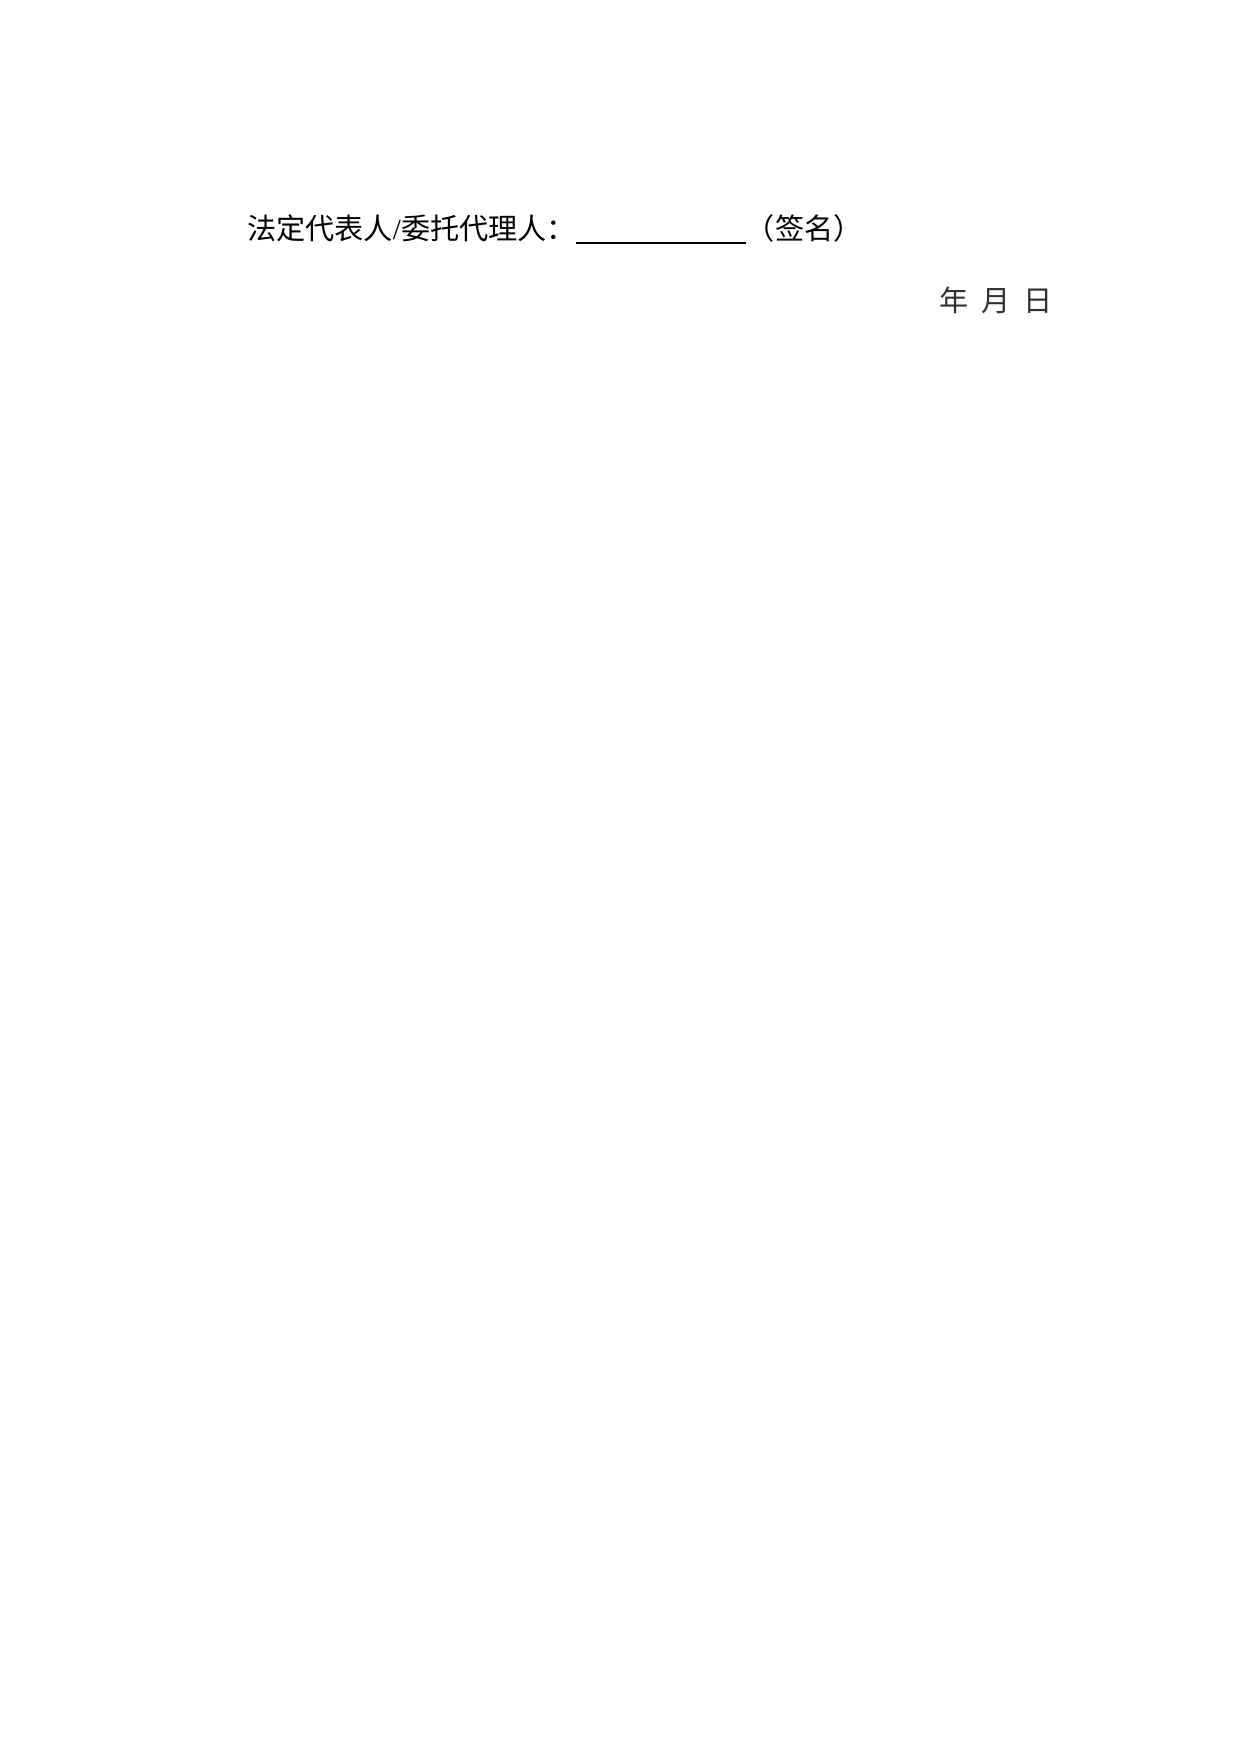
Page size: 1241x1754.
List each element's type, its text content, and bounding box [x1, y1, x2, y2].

text 年 月 日 [187, 259, 1053, 331]
text 法定代表人/委托代理人： （签名） [187, 194, 1053, 259]
